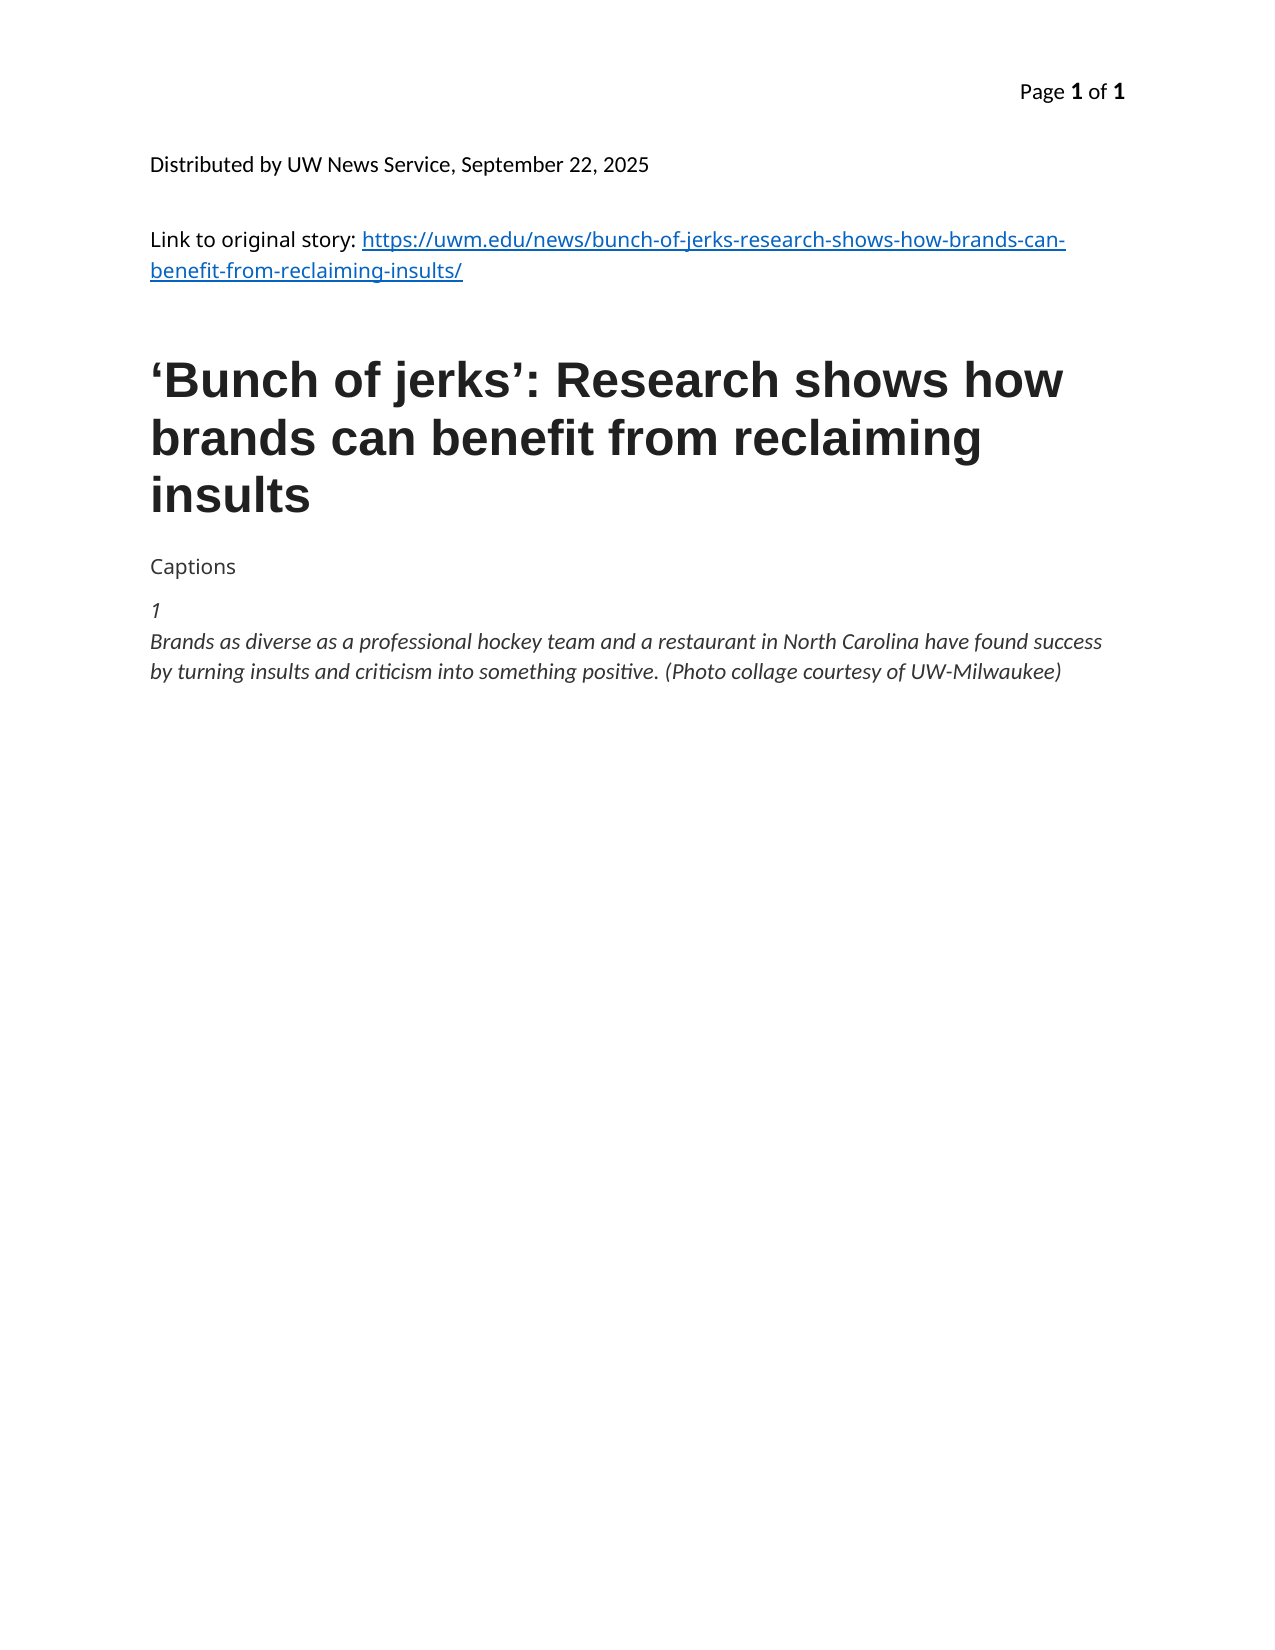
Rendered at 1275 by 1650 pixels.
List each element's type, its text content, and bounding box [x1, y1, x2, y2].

text Distributed by UW News Service, September 22, 2025 [150, 150, 1125, 178]
text Captions [150, 552, 1125, 581]
text Link to original story: https://uwm.edu/news/bunch-of-jerks-research-shows-how-brands-can-benefit-from-reclaiming-insults/ [150, 225, 1125, 284]
text ‘Bunch of jerks’: Research shows how brands can benefit from reclaiming insults [150, 351, 1125, 523]
text 1 Brands as diverse as a professional hockey team and a restaurant in North Carolina have found success by turning insults and criticism into something positive. (Photo collage courtesy of UW-Milwaukee) [150, 596, 1125, 685]
